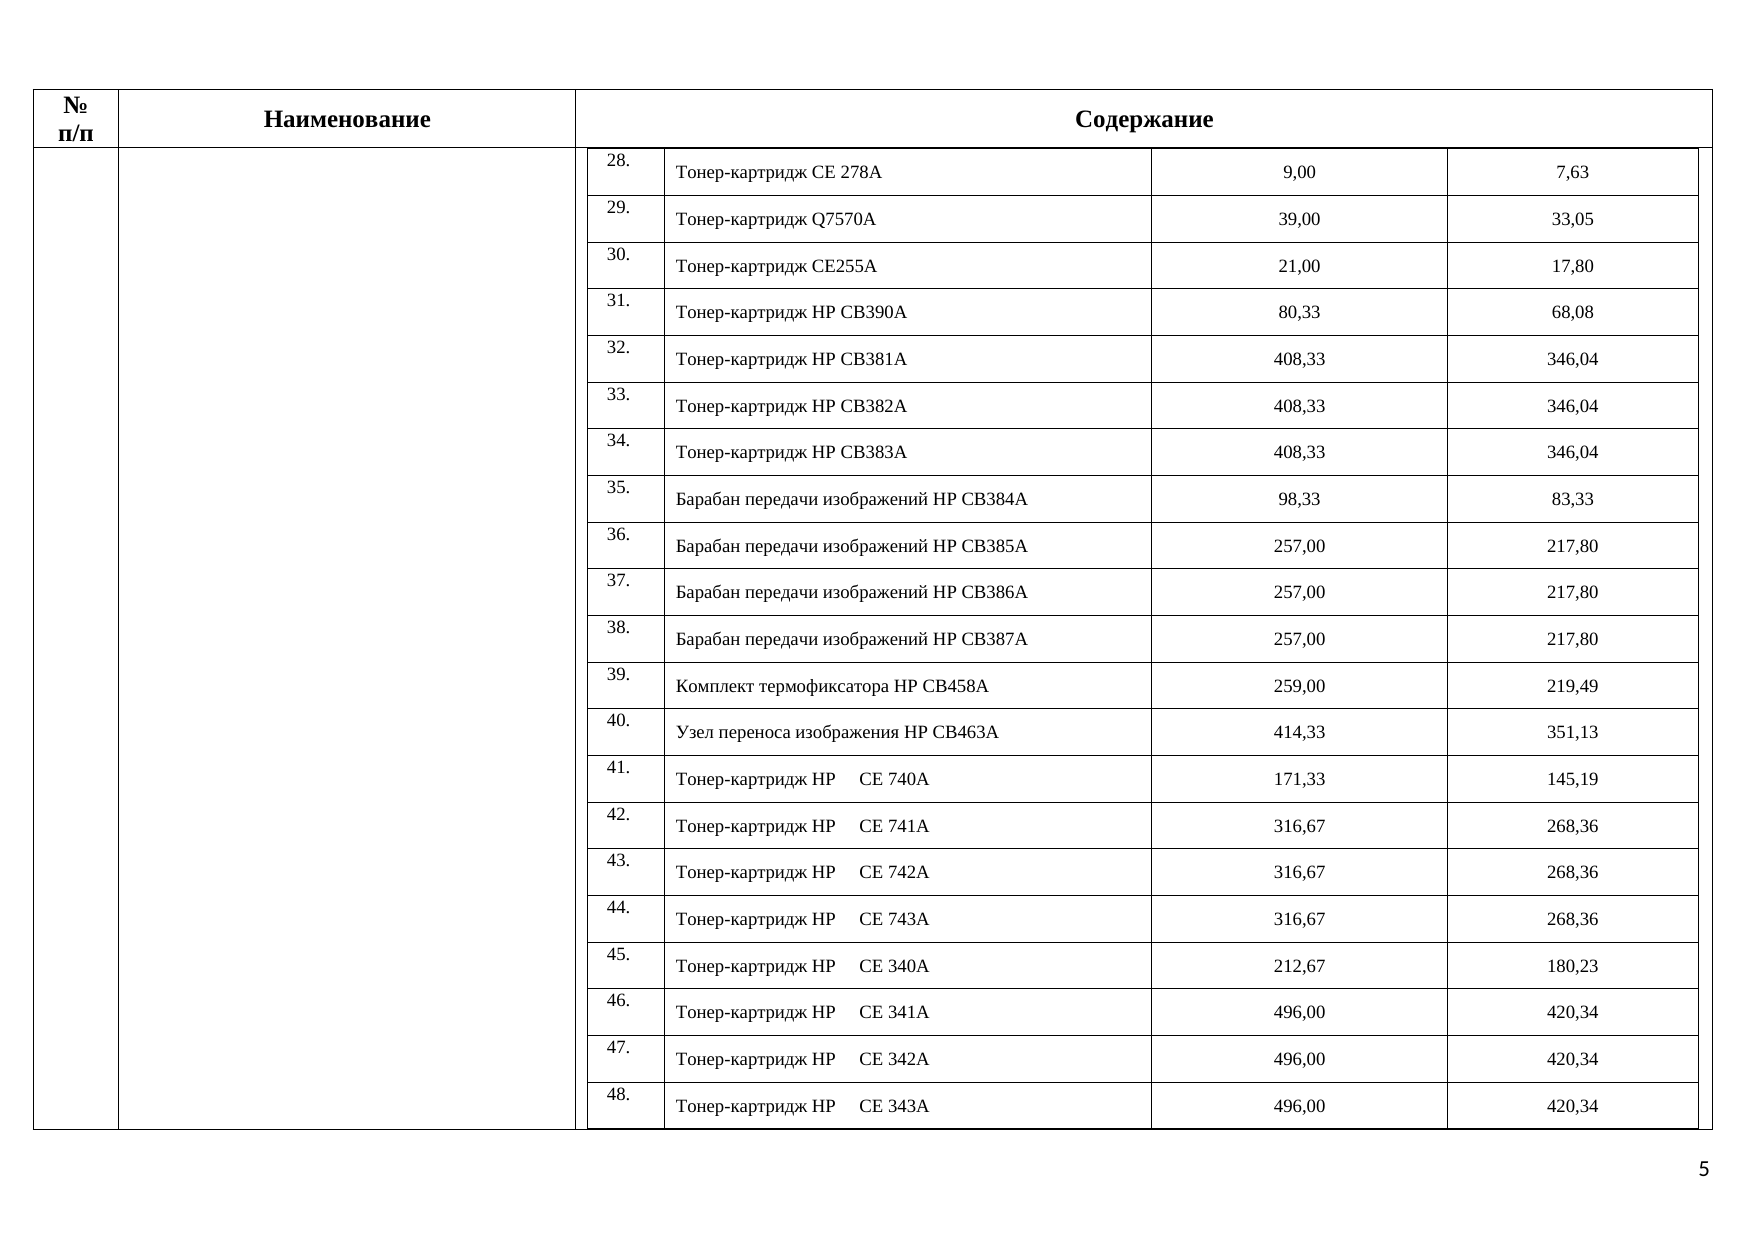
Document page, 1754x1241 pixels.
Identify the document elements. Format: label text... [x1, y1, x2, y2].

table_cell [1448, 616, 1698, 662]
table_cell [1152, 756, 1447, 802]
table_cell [665, 149, 1151, 195]
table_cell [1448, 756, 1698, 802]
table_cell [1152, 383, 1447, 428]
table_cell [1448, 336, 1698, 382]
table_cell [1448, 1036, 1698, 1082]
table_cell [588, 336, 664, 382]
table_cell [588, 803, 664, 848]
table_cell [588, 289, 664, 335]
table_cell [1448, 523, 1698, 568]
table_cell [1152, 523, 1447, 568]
table_header Наименование [119, 90, 575, 147]
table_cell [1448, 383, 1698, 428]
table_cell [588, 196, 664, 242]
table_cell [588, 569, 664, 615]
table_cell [119, 148, 575, 1129]
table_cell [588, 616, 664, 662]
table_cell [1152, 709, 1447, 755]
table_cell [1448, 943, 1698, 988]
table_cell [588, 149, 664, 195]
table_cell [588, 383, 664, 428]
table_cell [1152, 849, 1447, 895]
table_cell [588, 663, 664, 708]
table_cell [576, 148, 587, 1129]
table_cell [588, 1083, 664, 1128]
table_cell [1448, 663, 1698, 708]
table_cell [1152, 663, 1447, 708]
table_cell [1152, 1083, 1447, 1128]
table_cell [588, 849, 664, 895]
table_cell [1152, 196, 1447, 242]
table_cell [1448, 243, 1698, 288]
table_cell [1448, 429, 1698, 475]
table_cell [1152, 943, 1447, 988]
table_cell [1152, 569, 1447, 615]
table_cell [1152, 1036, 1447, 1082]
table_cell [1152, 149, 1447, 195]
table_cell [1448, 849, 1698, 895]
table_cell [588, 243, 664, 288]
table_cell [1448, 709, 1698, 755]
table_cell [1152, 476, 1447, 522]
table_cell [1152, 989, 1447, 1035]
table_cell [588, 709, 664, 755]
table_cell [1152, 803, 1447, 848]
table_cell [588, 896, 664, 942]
table_cell [34, 148, 118, 1129]
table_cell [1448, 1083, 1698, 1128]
table_header Содержание [576, 90, 1712, 147]
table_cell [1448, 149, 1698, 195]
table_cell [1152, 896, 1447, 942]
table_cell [665, 1083, 1151, 1128]
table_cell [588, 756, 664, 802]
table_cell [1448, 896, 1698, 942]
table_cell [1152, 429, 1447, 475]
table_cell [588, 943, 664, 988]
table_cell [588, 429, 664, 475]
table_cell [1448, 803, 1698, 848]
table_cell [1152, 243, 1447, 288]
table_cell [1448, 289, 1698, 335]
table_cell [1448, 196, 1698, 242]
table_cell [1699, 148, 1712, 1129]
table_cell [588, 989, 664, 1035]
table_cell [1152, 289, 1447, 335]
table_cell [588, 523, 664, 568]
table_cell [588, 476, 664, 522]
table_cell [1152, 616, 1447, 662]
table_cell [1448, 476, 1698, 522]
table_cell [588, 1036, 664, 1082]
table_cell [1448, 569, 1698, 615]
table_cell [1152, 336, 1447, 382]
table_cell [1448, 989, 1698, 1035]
